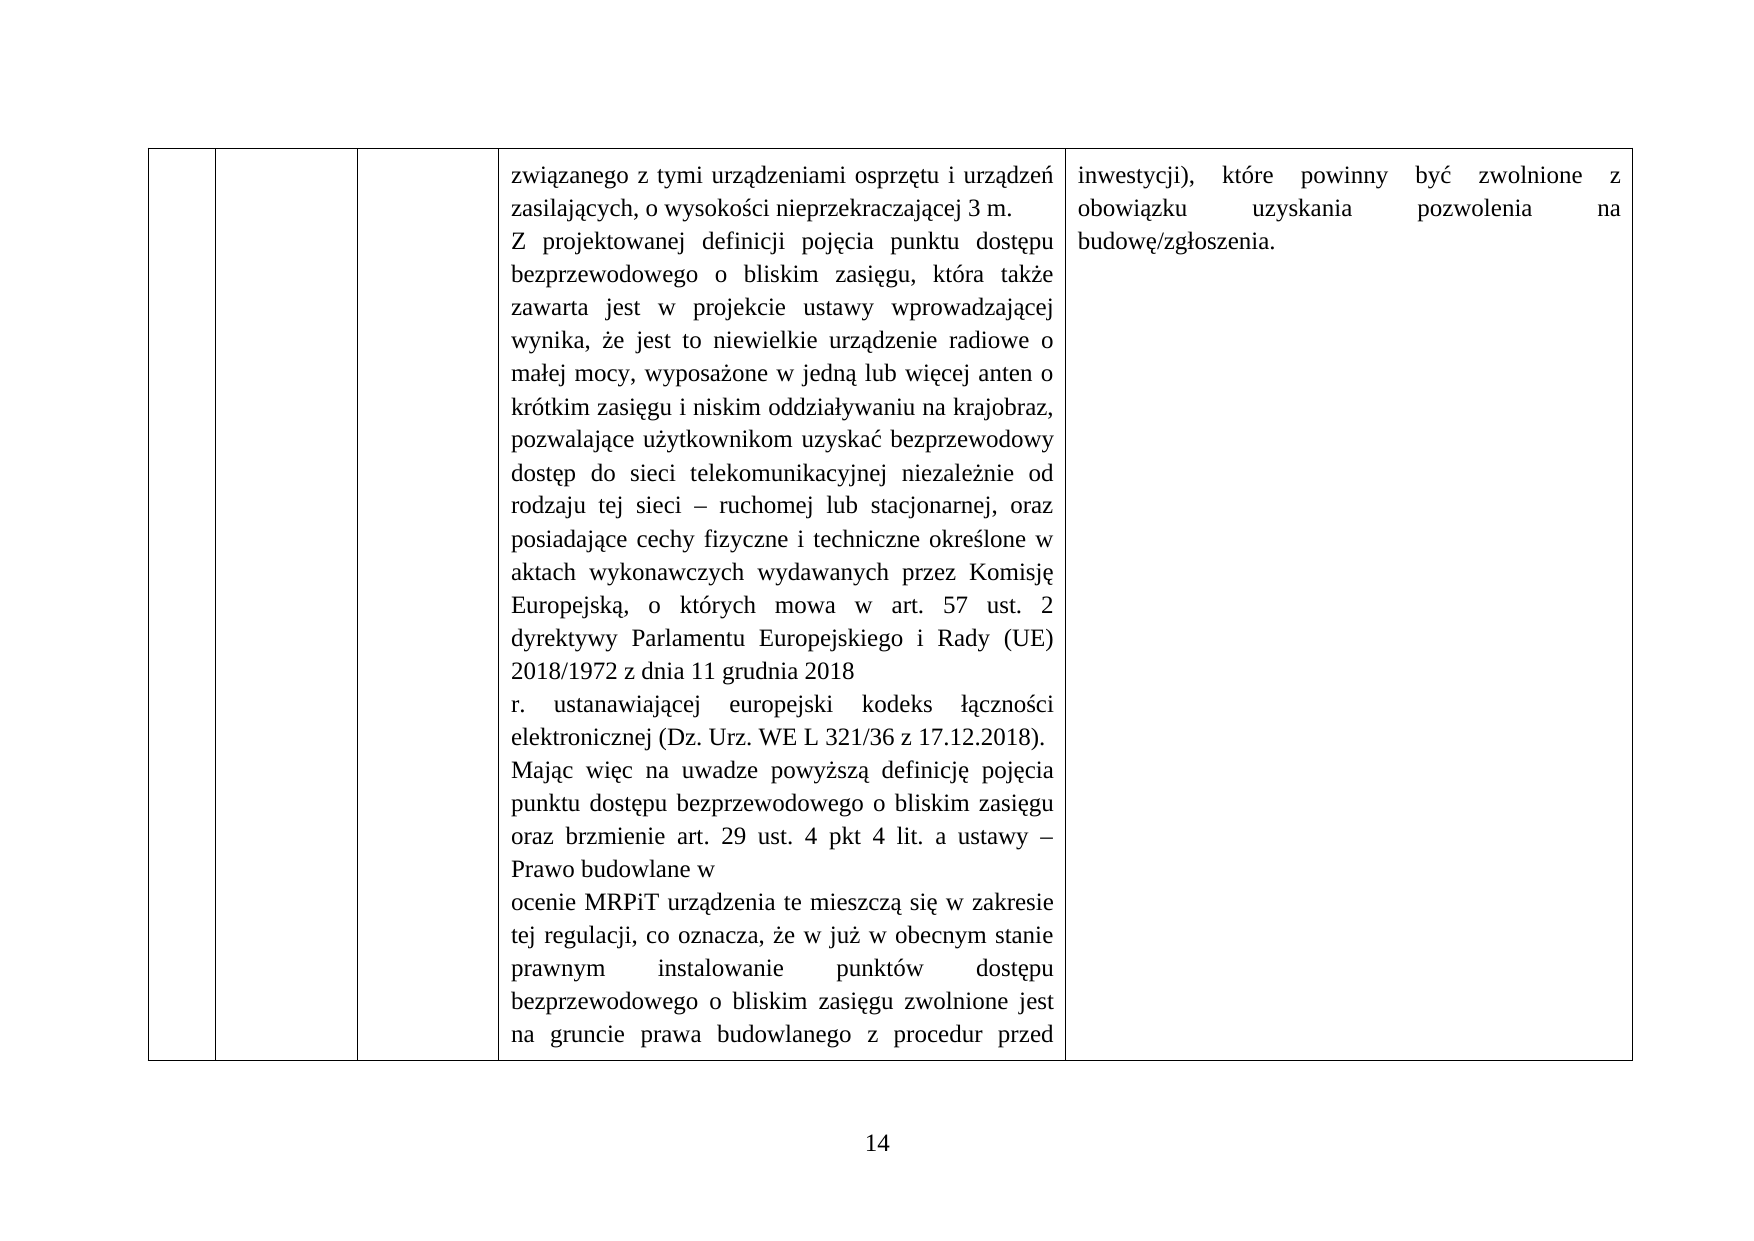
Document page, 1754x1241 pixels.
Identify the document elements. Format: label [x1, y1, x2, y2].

table_cell [499, 149, 1065, 1059]
table_cell [358, 149, 498, 1059]
table_cell [216, 149, 357, 1059]
table_cell [1066, 149, 1632, 1059]
table_cell [149, 149, 215, 1059]
